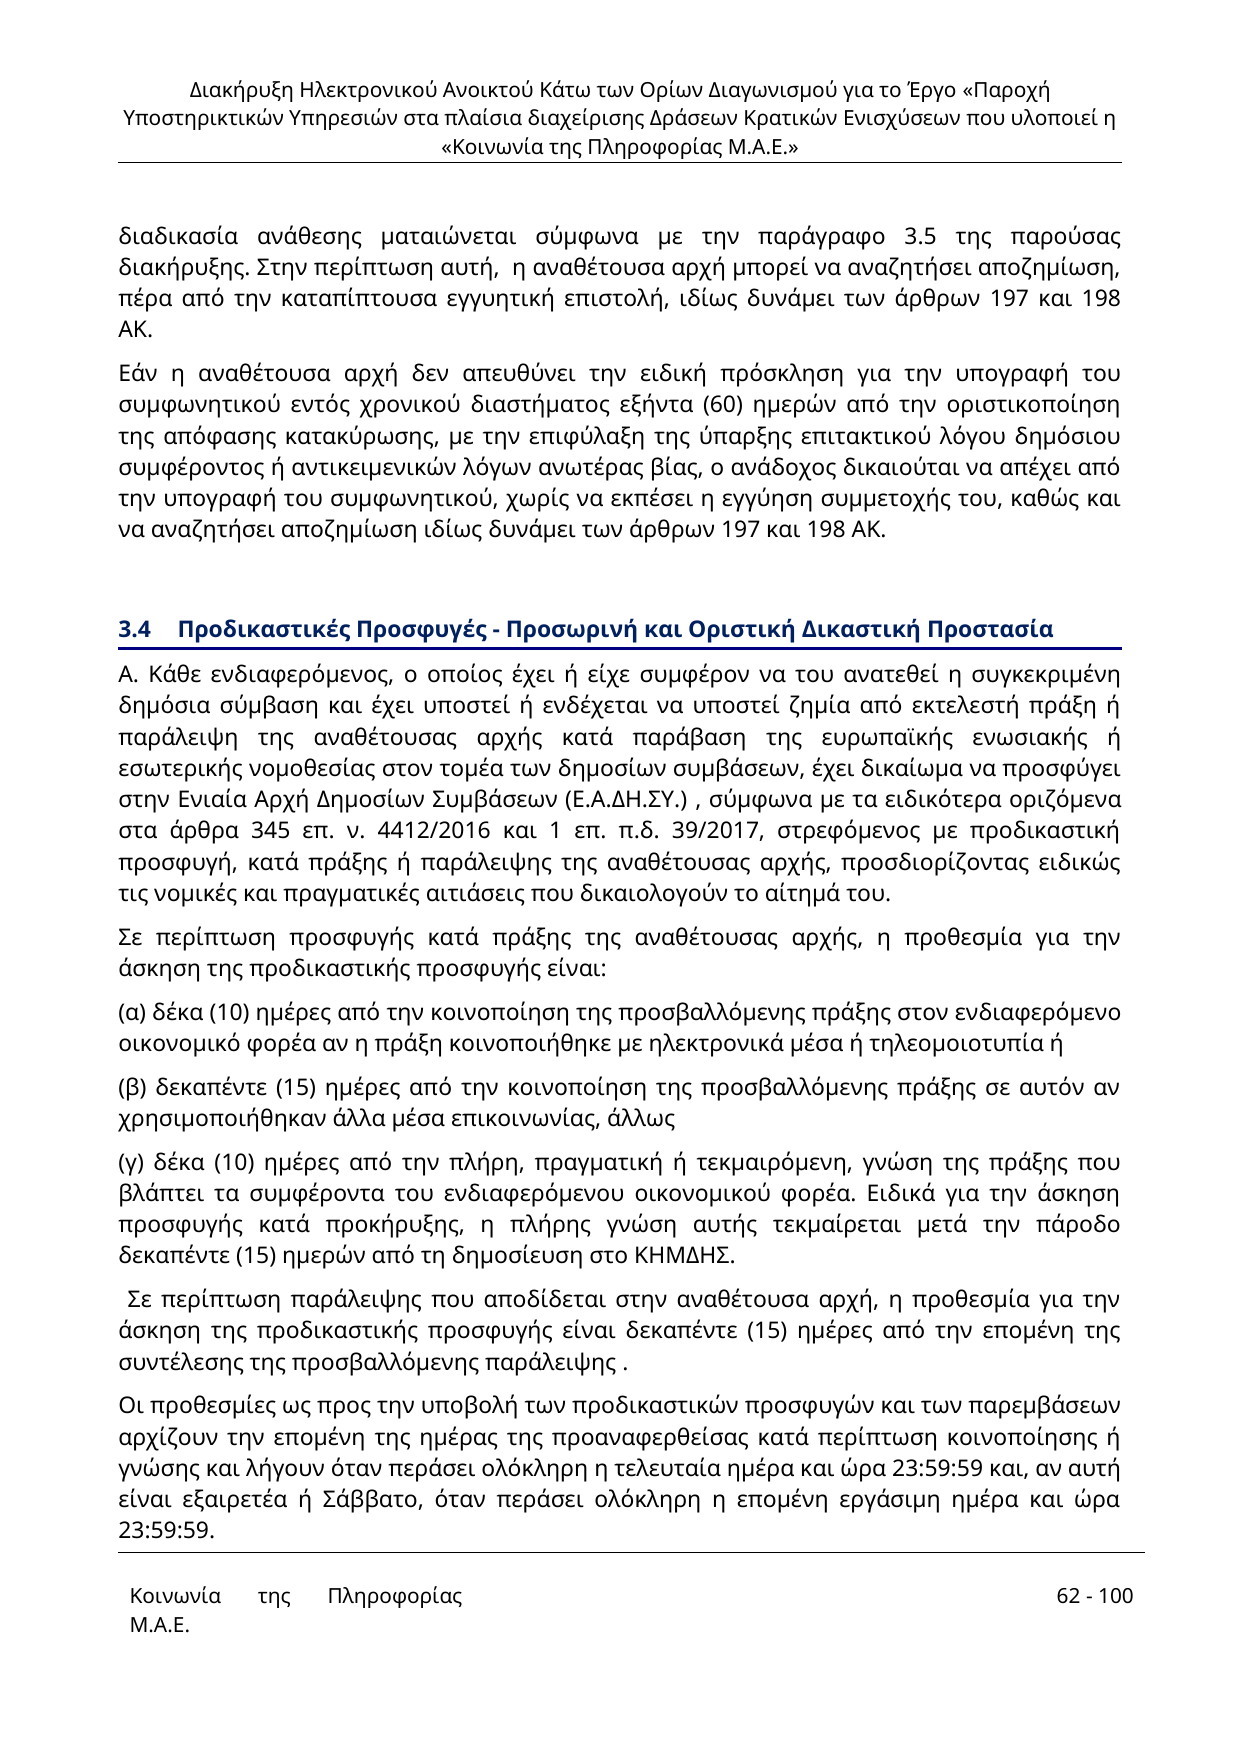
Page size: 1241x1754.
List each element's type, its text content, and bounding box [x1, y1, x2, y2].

text Σε περίπτωση προσφυγής κατά πράξης της αναθέτουσας αρχής, η προθεσμία για την άσκηση της προδικαστικής προσφυγής είναι: [118, 921, 1122, 983]
text (γ) δέκα (10) ημέρες από την πλήρη, πραγματική ή τεκμαιρόμενη, γνώση της πράξης που βλάπτει τα συμφέροντα του ενδιαφερόμενου οικονομικού φορέα. Ειδικά για την άσκηση προσφυγής κατά προκήρυξης, η πλήρης γνώση αυτής τεκμαίρεται μετά την πάροδο δεκαπέντε (15) ημερών από τη δημοσίευση στο ΚΗΜΔΗΣ. [118, 1146, 1122, 1271]
text Σε περίπτωση παράλειψης που αποδίδεται στην αναθέτουσα αρχή, η προθεσμία για την άσκηση της προδικαστικής προσφυγής είναι δεκαπέντε (15) ημέρες από την επομένη της συντέλεσης της προσβαλλόμενης παράλειψης . [118, 1283, 1122, 1377]
text (β) δεκαπέντε (15) ημέρες από την κοινοποίηση της προσβαλλόμενης πράξης σε αυτόν αν χρησιμοποιήθηκαν άλλα μέσα επικοινωνίας, άλλως [118, 1071, 1122, 1133]
subtitle Προδικαστικές Προσφυγές - Προσωρινή και Οριστική Δικαστική Προστασία [118, 613, 1122, 647]
text Οι προθεσμίες ως προς την υποβολή των προδικαστικών προσφυγών και των παρεμβάσεων αρχίζουν την επομένη της ημέρας της προαναφερθείσας κατά περίπτωση κοινοποίησης ή γνώσης και λήγουν όταν περάσει ολόκληρη η τελευταία ημέρα και ώρα 23:59:59 και, αν αυτή είναι εξαιρετέα ή Σάββατο, όταν περάσει ολόκληρη η επομένη εργάσιμη ημέρα και ώρα 23:59:59. [118, 1389, 1122, 1546]
text Εάν η αναθέτουσα αρχή δεν απευθύνει την ειδική πρόσκληση για την υπογραφή του συμφωνητικού εντός χρονικού διαστήματος εξήντα (60) ημερών από την οριστικοποίηση της απόφασης κατακύρωσης, με την επιφύλαξη της ύπαρξης επιτακτικού λόγου δημόσιου συμφέροντος ή αντικειμενικών λόγων ανωτέρας βίας, ο ανάδοχος δικαιούται να απέχει από την υπογραφή του συμφωνητικού, χωρίς να εκπέσει η εγγύηση συμμετοχής του, καθώς και να αναζητήσει αποζημίωση ιδίως δυνάμει των άρθρων 197 και 198 ΑΚ. [118, 357, 1122, 545]
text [118, 220, 1122, 345]
text (α) δέκα (10) ημέρες από την κοινοποίηση της προσβαλλόμενης πράξης στον ενδιαφερόμενο οικονομικό φορέα αν η πράξη κοινοποιήθηκε με ηλεκτρονικά μέσα ή τηλεομοιοτυπία ή [118, 996, 1122, 1058]
text Α. Κάθε ενδιαφερόμενος, ο οποίος έχει ή είχε συμφέρον να του ανατεθεί η συγκεκριμένη δημόσια σύμβαση και έχει υποστεί ή ενδέχεται να υποστεί ζημία από εκτελεστή πράξη ή παράλειψη της αναθέτουσας αρχής κατά παράβαση της ευρωπαϊκής ενωσιακής ή εσωτερικής νομοθεσίας στον τομέα των δημοσίων συμβάσεων, έχει δικαίωμα να προσφύγει στην Ενιαία Αρχή Δημοσίων Συμβάσεων (Ε.Α.ΔΗ.ΣΥ.) , σύμφωνα με τα ειδικότερα οριζόμενα στα άρθρα 345 επ. ν. 4412/2016 και 1 επ. π.δ. 39/2017, στρεφόμενος με προδικαστική προσφυγή, κατά πράξης ή παράλειψης της αναθέτουσας αρχής, προσδιορίζοντας ειδικώς τις νομικές και πραγματικές αιτιάσεις που δικαιολογούν το αίτημά του. [118, 658, 1122, 908]
